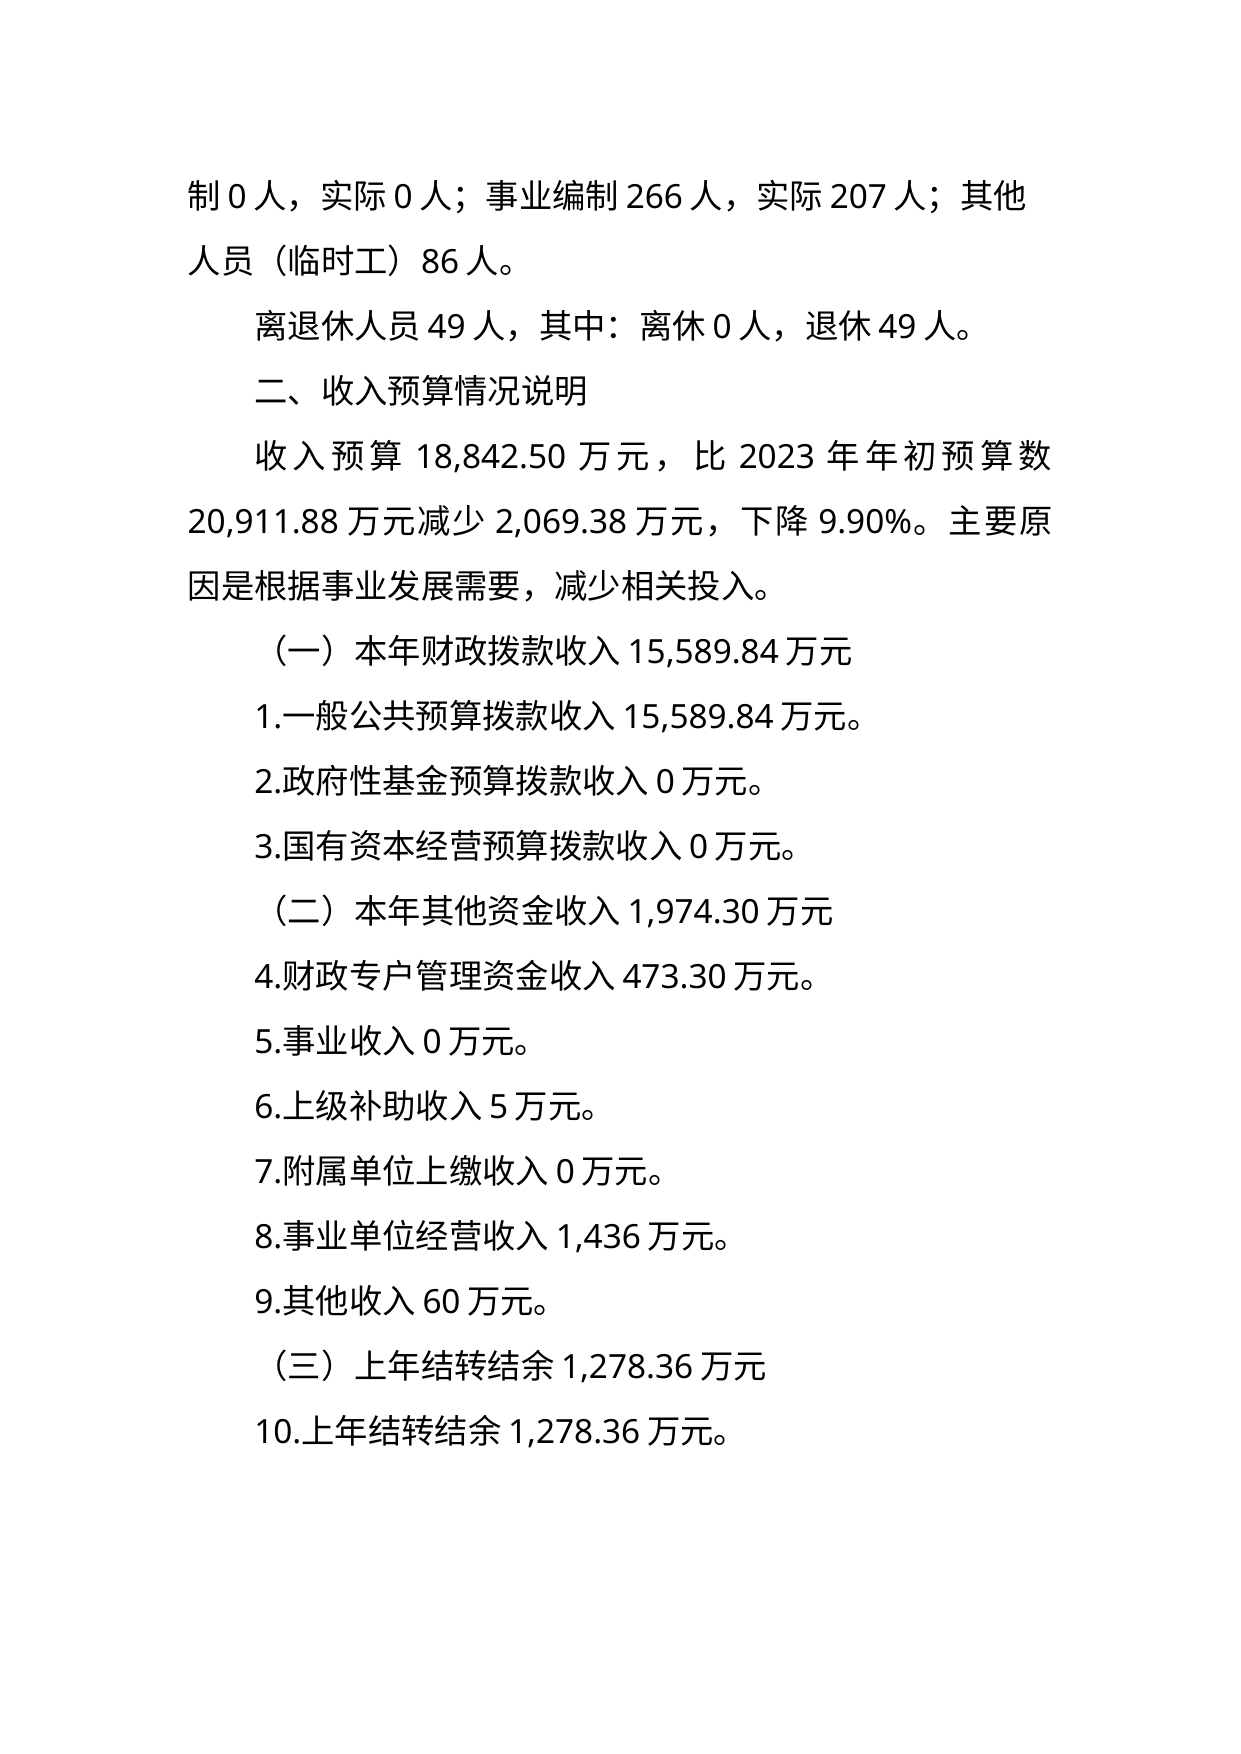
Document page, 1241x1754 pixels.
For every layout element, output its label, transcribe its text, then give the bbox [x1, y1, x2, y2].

text 离退休人员49人，其中：离休0人，退休49人。 [187, 292, 1053, 357]
text 二、收入预算情况说明 [187, 357, 1053, 422]
text （一）本年财政拨款收入15,589.84万元 [187, 617, 1053, 682]
text 10.上年结转结余1,278.36万元。 [187, 1397, 1053, 1462]
text 5.事业收入0万元。 [187, 1007, 1053, 1072]
text 6.上级补助收入5万元。 [187, 1072, 1053, 1137]
text 8.事业单位经营收入1,436万元。 [187, 1202, 1053, 1267]
text 2.政府性基金预算拨款收入0万元。 [187, 747, 1053, 812]
text 4.财政专户管理资金收入473.30万元。 [187, 942, 1053, 1007]
text 收入预算18,842.50万元，比2023年年初预算数20,911.88万元减少2,069.38万元，下降9.90%。主要原因是根据事业发展需要，减少相关投入。 [187, 422, 1053, 617]
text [187, 162, 1053, 292]
text 7.附属单位上缴收入0万元。 [187, 1137, 1053, 1202]
text 9.其他收入60万元。 [187, 1267, 1053, 1332]
text 1.一般公共预算拨款收入15,589.84万元。 [187, 682, 1053, 747]
text 3.国有资本经营预算拨款收入0万元。 [187, 812, 1053, 877]
text （二）本年其他资金收入1,974.30万元 [187, 877, 1053, 942]
text （三）上年结转结余1,278.36万元 [187, 1332, 1053, 1397]
